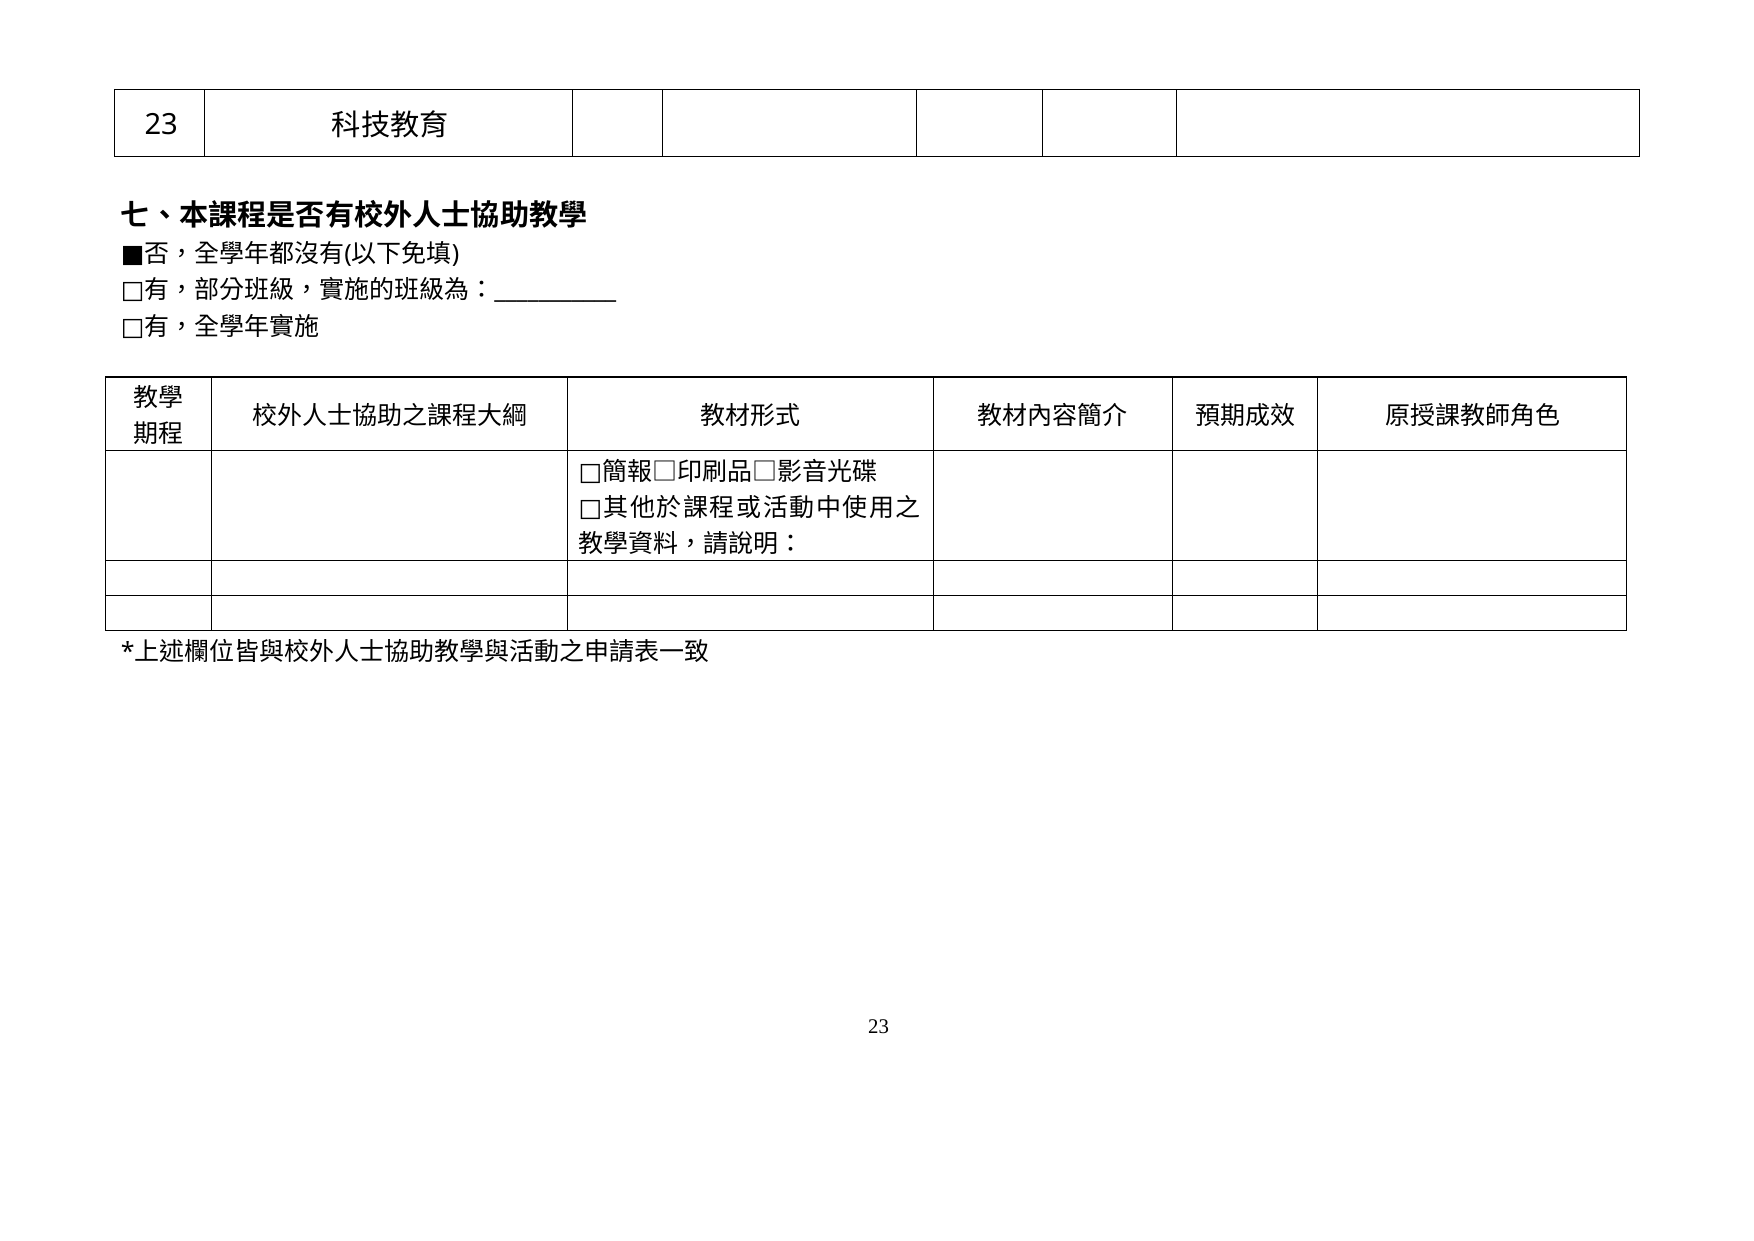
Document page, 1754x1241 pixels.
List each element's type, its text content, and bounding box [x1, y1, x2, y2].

table_cell [106, 451, 211, 560]
table_cell [1173, 596, 1317, 630]
table_cell [212, 596, 567, 630]
table_cell [934, 596, 1172, 630]
table_cell □簡報□印刷品□影音光碟 □其他於課程或活動中使用之教學資料，請說明： [568, 451, 933, 560]
table_cell [573, 90, 662, 156]
table_cell [212, 451, 567, 560]
table_cell [934, 451, 1172, 560]
table_cell 科技教育 [205, 90, 572, 156]
table_cell [106, 561, 211, 595]
table_cell [568, 561, 933, 595]
text *上述欄位皆與校外人士協助教學與活動之申請表一致 [118, 631, 1636, 667]
table_cell [1318, 451, 1626, 560]
table_cell [212, 561, 567, 595]
table_header 教材內容簡介 [934, 378, 1172, 450]
table_cell [1177, 90, 1639, 156]
table_cell [1173, 451, 1317, 560]
table_header 教材形式 [568, 378, 933, 450]
table_cell 23 [115, 90, 204, 156]
table_cell [568, 596, 933, 630]
table_cell [934, 561, 1172, 595]
table_cell [1318, 561, 1626, 595]
table_header 教學 期程 [106, 378, 211, 450]
text ■否，全學年都沒有(以下免填) [118, 234, 1636, 270]
text □有，全學年實施 [118, 306, 1636, 342]
table_cell [917, 90, 1042, 156]
table_header 原授課教師角色 [1318, 378, 1626, 450]
table_cell [106, 596, 211, 630]
text □有，部分班級，實施的班級為：___________ [118, 270, 1636, 306]
text 七、本課程是否有校外人士協助教學 [118, 191, 1636, 234]
table_cell [1173, 561, 1317, 595]
table_header 預期成效 [1173, 378, 1317, 450]
table_cell [663, 90, 916, 156]
table_cell [1043, 90, 1176, 156]
table_header 校外人士協助之課程大綱 [212, 378, 567, 450]
table_cell [1318, 596, 1626, 630]
